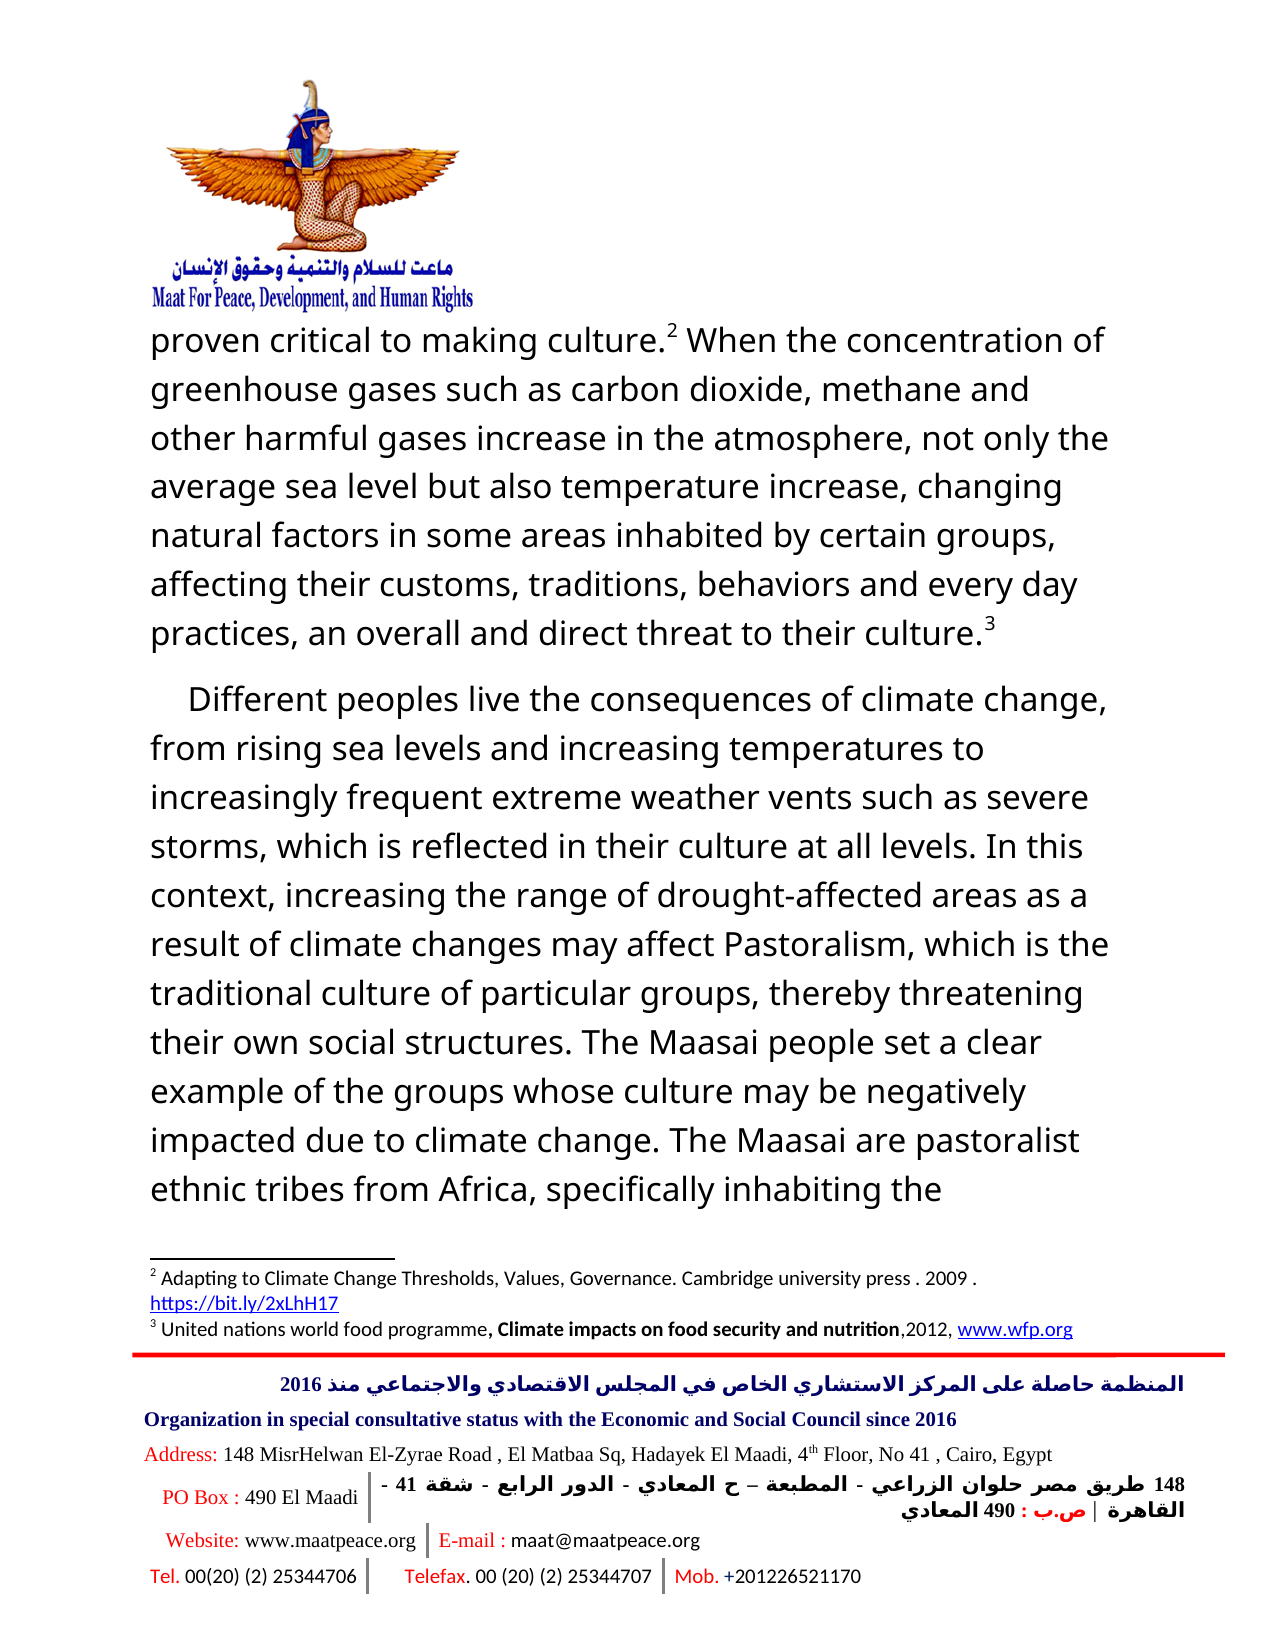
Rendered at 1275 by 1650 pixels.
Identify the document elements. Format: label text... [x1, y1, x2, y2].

picture [150, 75, 476, 317]
